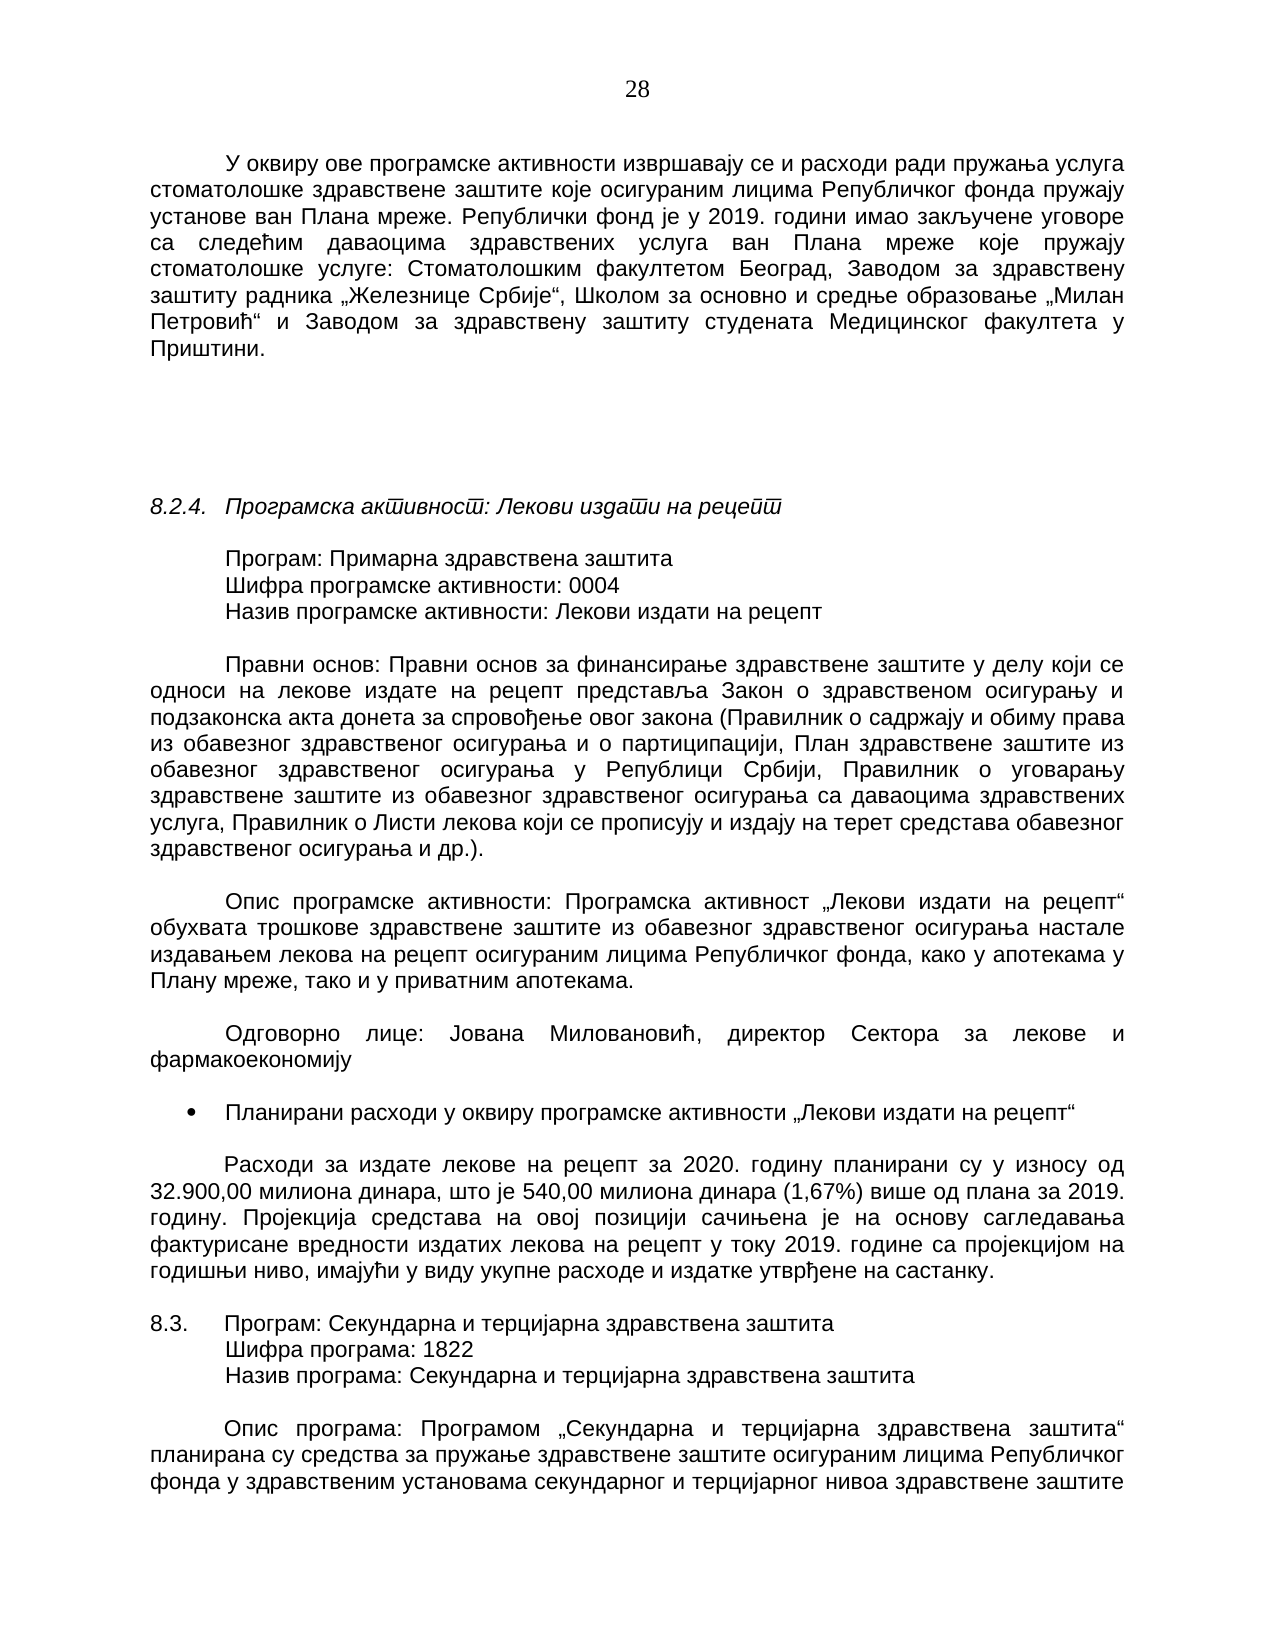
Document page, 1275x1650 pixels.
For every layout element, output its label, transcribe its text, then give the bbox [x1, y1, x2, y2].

text У оквиру ове програмске активности извршавају се и расходи ради пружања услуга стоматолошке здравствене заштите које осигураним лицима Републичког фонда пружају установе ван Плана мреже. Републички фонд је у 2019. години имао закључене уговоре са следећим даваоцима здравствених услуга ван Плана мреже које пружају стоматолошке услуге: Стоматолошким факултетом Београд, Заводом за здравствену заштиту радника „Железнице Србије“, Школом за основно и средње образовање „Милан Петровић“ и Заводом за здравствену заштиту студената Медицинског факултета у Приштини. [150, 150, 1125, 361]
text Шифра програма: 1822 [150, 1336, 1125, 1362]
text Правни основ: Правни основ за финансирање здравствене заштите у делу који се односи на лекове издате на рецепт представља Закон о здравственом осигурању и подзаконска акта донета за спровођење овог закона (Правилник о садржају и обиму права из обавезног здравственог осигурања и о партиципацији, План здравствене заштите из обавезног здравственог осигурања у Републици Србији, Правилник о уговарању здравствене заштите из обавезног здравственог осигурања са даваоцима здравствених услуга, Правилник о Листи лекова који се прописују и издају на терет средстава обавезног здравственог осигурања и др.). [150, 651, 1125, 862]
list Програмска активност: Лекови издати на рецепт [150, 493, 1125, 519]
text Одговорно лице: Јована Миловановић, директор Сектора за лекове и фармакоекономију [150, 1020, 1125, 1072]
text Шифра програмске активности: 0004 [225, 572, 1125, 598]
text Назив програмске активности: Лекови издати на рецепт [225, 598, 1125, 624]
list Програм: Секундарна и терцијарна здравствена заштита [150, 1309, 1125, 1336]
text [150, 1415, 1125, 1494]
text Назив програма: Секундарна и терцијарна здравствена заштита [150, 1362, 1125, 1389]
text Опис програмске активности: Програмска активност „Лекови издати на рецепт“ обухвата трошкове здравствене заштите из обавезног здравственог осигурања настале издавањем лекова на рецепт осигураним лицима Републичког фонда, како у апотекама у Плану мреже, тако и у приватним апотекама. [150, 888, 1125, 993]
text Програм: Примарна здравствена заштита [225, 545, 1125, 572]
list Планирани расходи у оквиру програмске активности „Лекови издати на рецепт“ [187, 1099, 1125, 1125]
text Расходи за издате лекове на рецепт за 2020. годину планирани су у износу од 32.900,00 милиона динара, што је 540,00 милиона динара (1,67%) више од плана за 2019. годину. Пројекција средстава на овој позицији сачињена је на основу сагледавања фактурисане вредности издатих лекова на рецепт у току 2019. године са пројекцијом на годишњи ниво, имајући у виду укупне расходе и издатке утврђене на састанку. [150, 1151, 1125, 1283]
